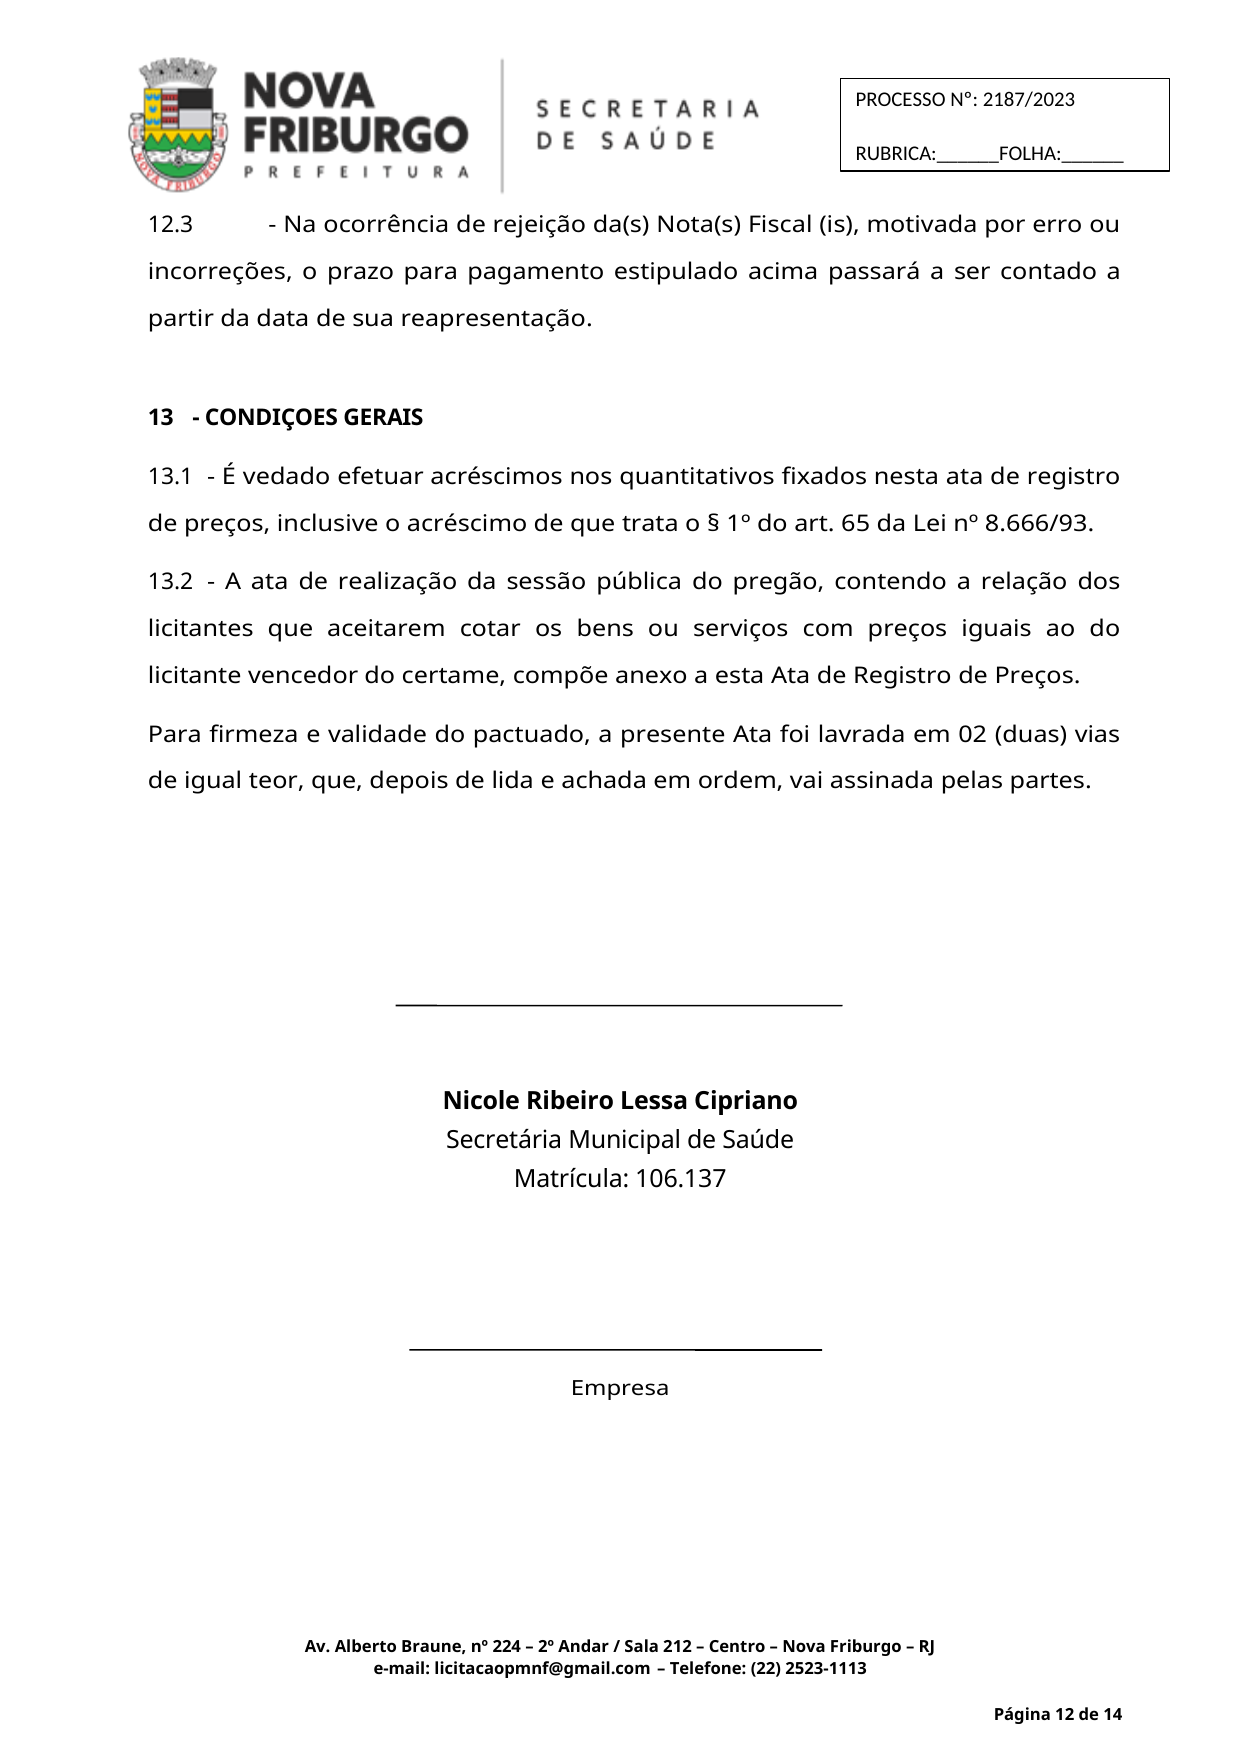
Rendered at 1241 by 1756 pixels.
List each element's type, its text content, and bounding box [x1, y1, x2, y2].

text Para firmeza e validade do pactuado, a presente Ata foi lavrada em 02 (duas) vias de igual teor, que, depois de lida e achada em ordem, vai assinada pelas partes. [148, 718, 1122, 796]
text Nicole Ribeiro Lessa Cipriano [118, 1083, 1122, 1117]
list - CONDIÇOES GERAIS [148, 401, 1044, 432]
text Empresa [118, 1373, 1122, 1401]
picture [115, 44, 779, 209]
list - A ata de realização da sessão pública do pregão, contendo a relação dos licitantes que aceitarem cotar os bens ou serviços com preços iguais ao do licitante vencedor do certame, compõe anexo a esta Ata de Registro de Preços. [148, 565, 1122, 690]
text Secretária Municipal de Saúde [118, 1122, 1122, 1156]
list - É vedado efetuar acréscimos nos quantitativos fixados nesta ata de registro de preços, inclusive o acréscimo de que trata o § 1º do art. 65 da Lei nº 8.666/93. [148, 460, 1122, 538]
text Matrícula: 106.137 [118, 1161, 1122, 1195]
list - Na ocorrência de rejeição da(s) Nota(s) Fiscal (is), motivada por erro ou incorreções, o prazo para pagamento estipulado acima passará a ser contado a partir da data de sua reapresentação. [148, 208, 1122, 333]
